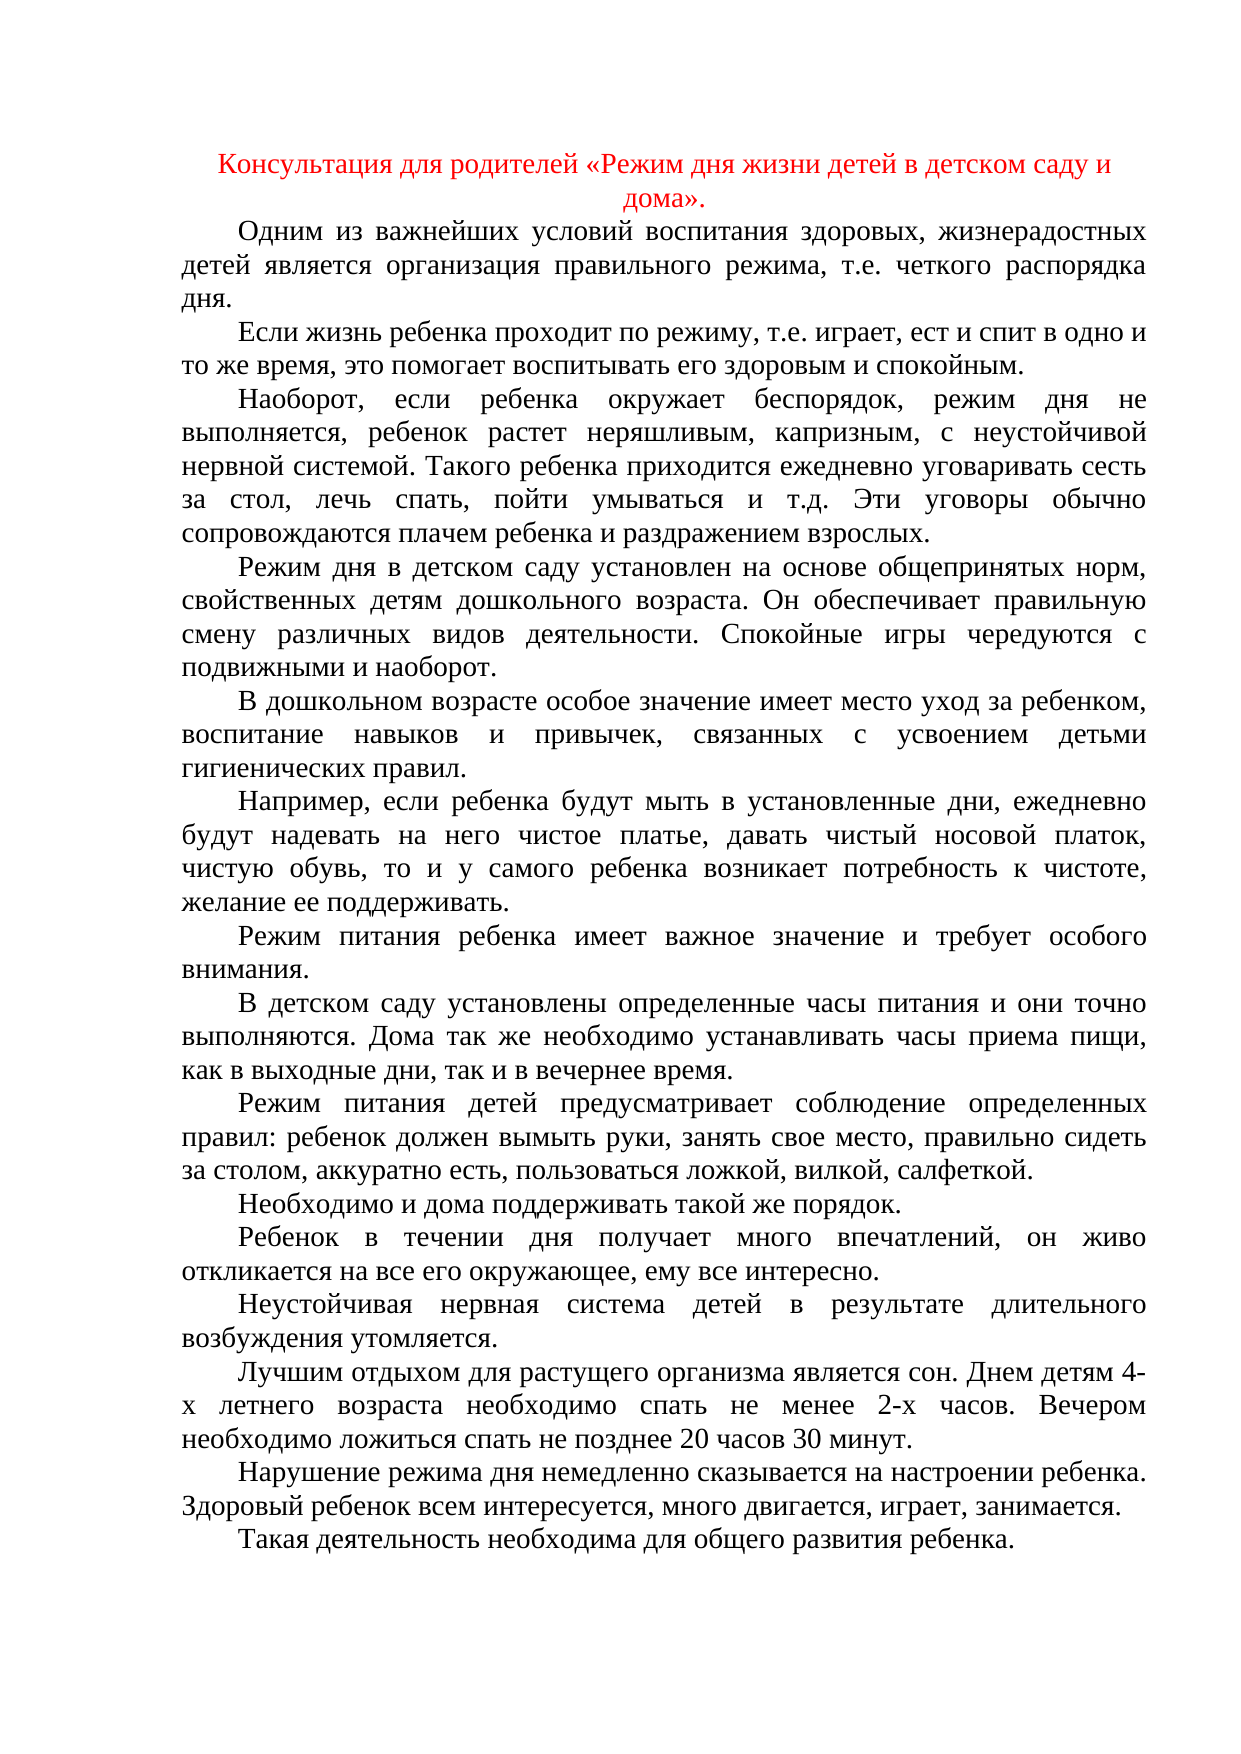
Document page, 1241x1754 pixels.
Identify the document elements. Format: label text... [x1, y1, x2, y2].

text Такая деятельность необходима для общего развития ребенка. [181, 1521, 1152, 1555]
text Лучшим отдыхом для растущего организма является сон. Днем детям 4-х летнего возраста необходимо спать не менее 2-х часов. Вечером необходимо ложиться спать не позднее 20 часов 30 минут. [181, 1354, 1147, 1454]
text Если жизнь ребенка проходит по режиму, т.е. играет, ест и спит в одно и то же время, это помогает воспитывать его здоровым и спокойным. [181, 314, 1147, 381]
text Режим питания ребенка имеет важное значение и требует особого внимания. [181, 918, 1147, 985]
text Режим питания детей предусматривает соблюдение определенных правил: ребенок должен вымыть руки, занять свое место, правильно сидеть за столом, аккуратно есть, пользоваться ложкой, вилкой, салфеткой. [181, 1085, 1147, 1186]
text Консультация для родителей «Режим дня жизни детей в детском саду и дома». [177, 146, 1152, 213]
text Ребенок в течении дня получает много впечатлений, он живо откликается на все его окружающее, ему все интересно. [181, 1219, 1147, 1287]
text Наоборот, если ребенка окружает беспорядок, режим дня не выполняется, ребенок растет неряшливым, капризным, с неустойчивой нервной системой. Такого ребенка приходится ежедневно уговаривать сесть за стол, лечь спать, пойти умываться и т.д. Эти уговоры обычно сопровождаются плачем ребенка и раздражением взрослых. [181, 381, 1147, 549]
text Например, если ребенка будут мыть в установленные дни, ежедневно будут надевать на него чистое платье, давать чистый носовой платок, чистую обувь, то и у самого ребенка возникает потребность к чистоте, желание ее поддерживать. [181, 783, 1147, 918]
text Одним из важнейших условий воспитания здоровых, жизнерадостных детей является организация правильного режима, т.е. четкого распорядка дня. [181, 213, 1147, 314]
text Режим дня в детском саду установлен на основе общепринятых норм, свойственных детям дошкольного возраста. Он обеспечивает правильную смену различных видов деятельности. Спокойные игры чередуются с подвижными и наоборот. [181, 549, 1147, 683]
text В детском саду установлены определенные часы питания и они точно выполняются. Дома так же необходимо устанавливать часы приема пищи, как в выходные дни, так и в вечернее время. [181, 985, 1147, 1085]
text Необходимо и дома поддерживать такой же порядок. [181, 1186, 1152, 1219]
text В дошкольном возрасте особое значение имеет место уход за ребенком, воспитание навыков и привычек, связанных с усвоением детьми гигиенических правил. [181, 683, 1147, 783]
text Нарушение режима дня немедленно сказывается на настроении ребенка. Здоровый ребенок всем интересуется, много двигается, играет, занимается. [181, 1454, 1147, 1521]
text Неустойчивая нервная система детей в результате длительного возбуждения утомляется. [181, 1287, 1147, 1354]
